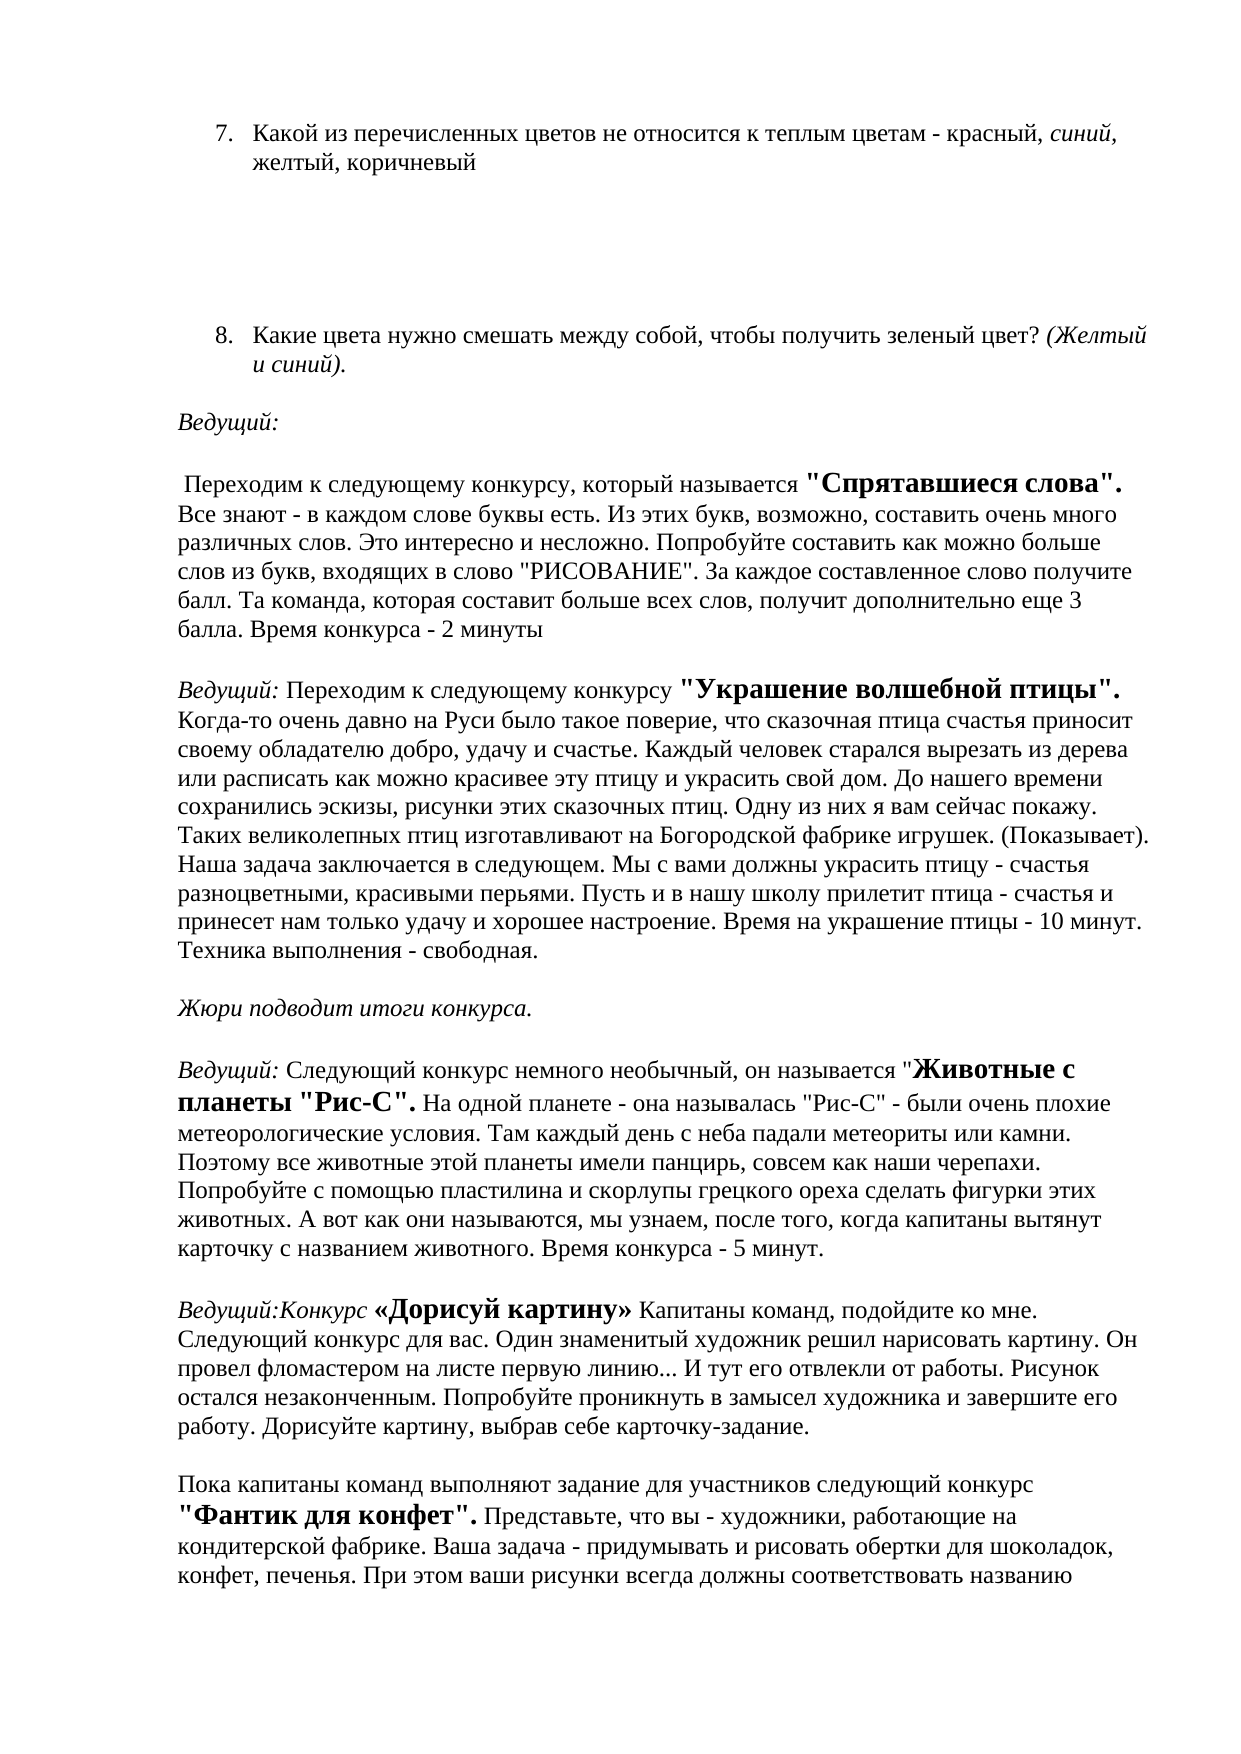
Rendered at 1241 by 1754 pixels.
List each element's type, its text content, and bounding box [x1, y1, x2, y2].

list Какой из перечисленных цветов не относится к теплым цветам - красный, синий, желтый, коричневый [215, 118, 1152, 176]
text Ведущий:Конкурс «Дорисуй картину» Капитаны команд, подойдите ко мне. Следующий конкурс для вас. Один знаменитый художник решил нарисовать картину. Он провел фломастером на листе первую линию... И тут его отвлекли от работы. Рисунок остался незаконченным. Попробуйте проникнуть в замысел художника и завершите его работу. Дорисуйте картину, выбрав себе карточку-задание. [177, 1291, 1152, 1439]
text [177, 1469, 1152, 1588]
text Ведущий: [177, 407, 1152, 436]
text Переходим к следующему конкурсу, который называется "Спрятавшиеся слова". Все знают - в каждом слове буквы есть. Из этих букв, возможно, составить очень много различных слов. Это интересно и несложно. Попробуйте составить как можно больше слов из букв, входящих в слово "РИСОВАНИЕ". За каждое составленное слово получите балл. Та команда, которая составит больше всех слов, получит дополнительно еще 3 балла. Время конкурса - 2 минуты [177, 465, 1152, 642]
text Жюри подводит итоги конкурса. [177, 993, 1152, 1022]
text Ведущий: Следующий конкурс немного необычный, он называется "Животные с планеты "Рис-С". На одной планете - она называлась "Рис-С" - были очень плохие метеорологические условия. Там каждый день с неба падали метеориты или камни. Поэтому все животные этой планеты имели панцирь, совсем как наши черепахи. Попробуйте с помощью пластилина и скорлупы грецкого ореха сделать фигурки этих животных. А вот как они называются, мы узнаем, после того, когда капитаны вытянут карточку с названием животного. Время конкурса - 5 минут. [177, 1051, 1152, 1262]
text Ведущий: Переходим к следующему конкурсу "Украшение волшебной птицы". Когда-то очень давно на Руси было такое поверие, что сказочная птица счастья приносит своему обладателю добро, удачу и счастье. Каждый человек старался вырезать из дерева или расписать как можно красивее эту птицу и украсить свой дом. До нашего времени сохранились эскизы, рисунки этих сказочных птиц. Одну из них я вам сейчас покажу. Таких великолепных птиц изготавливают на Богородской фабрике игрушек. (Показывает). Наша задача заключается в следующем. Мы с вами должны украсить птицу - счастья разноцветными, красивыми перьями. Пусть и в нашу школу прилетит птица - счастья и принесет нам только удачу и хорошее настроение. Время на украшение птицы - 10 минут. Техника выполнения - свободная. [177, 672, 1152, 964]
list Какие цвета нужно смешать между собой, чтобы получить зеленый цвет? (Желтый и синий). [215, 321, 1152, 378]
